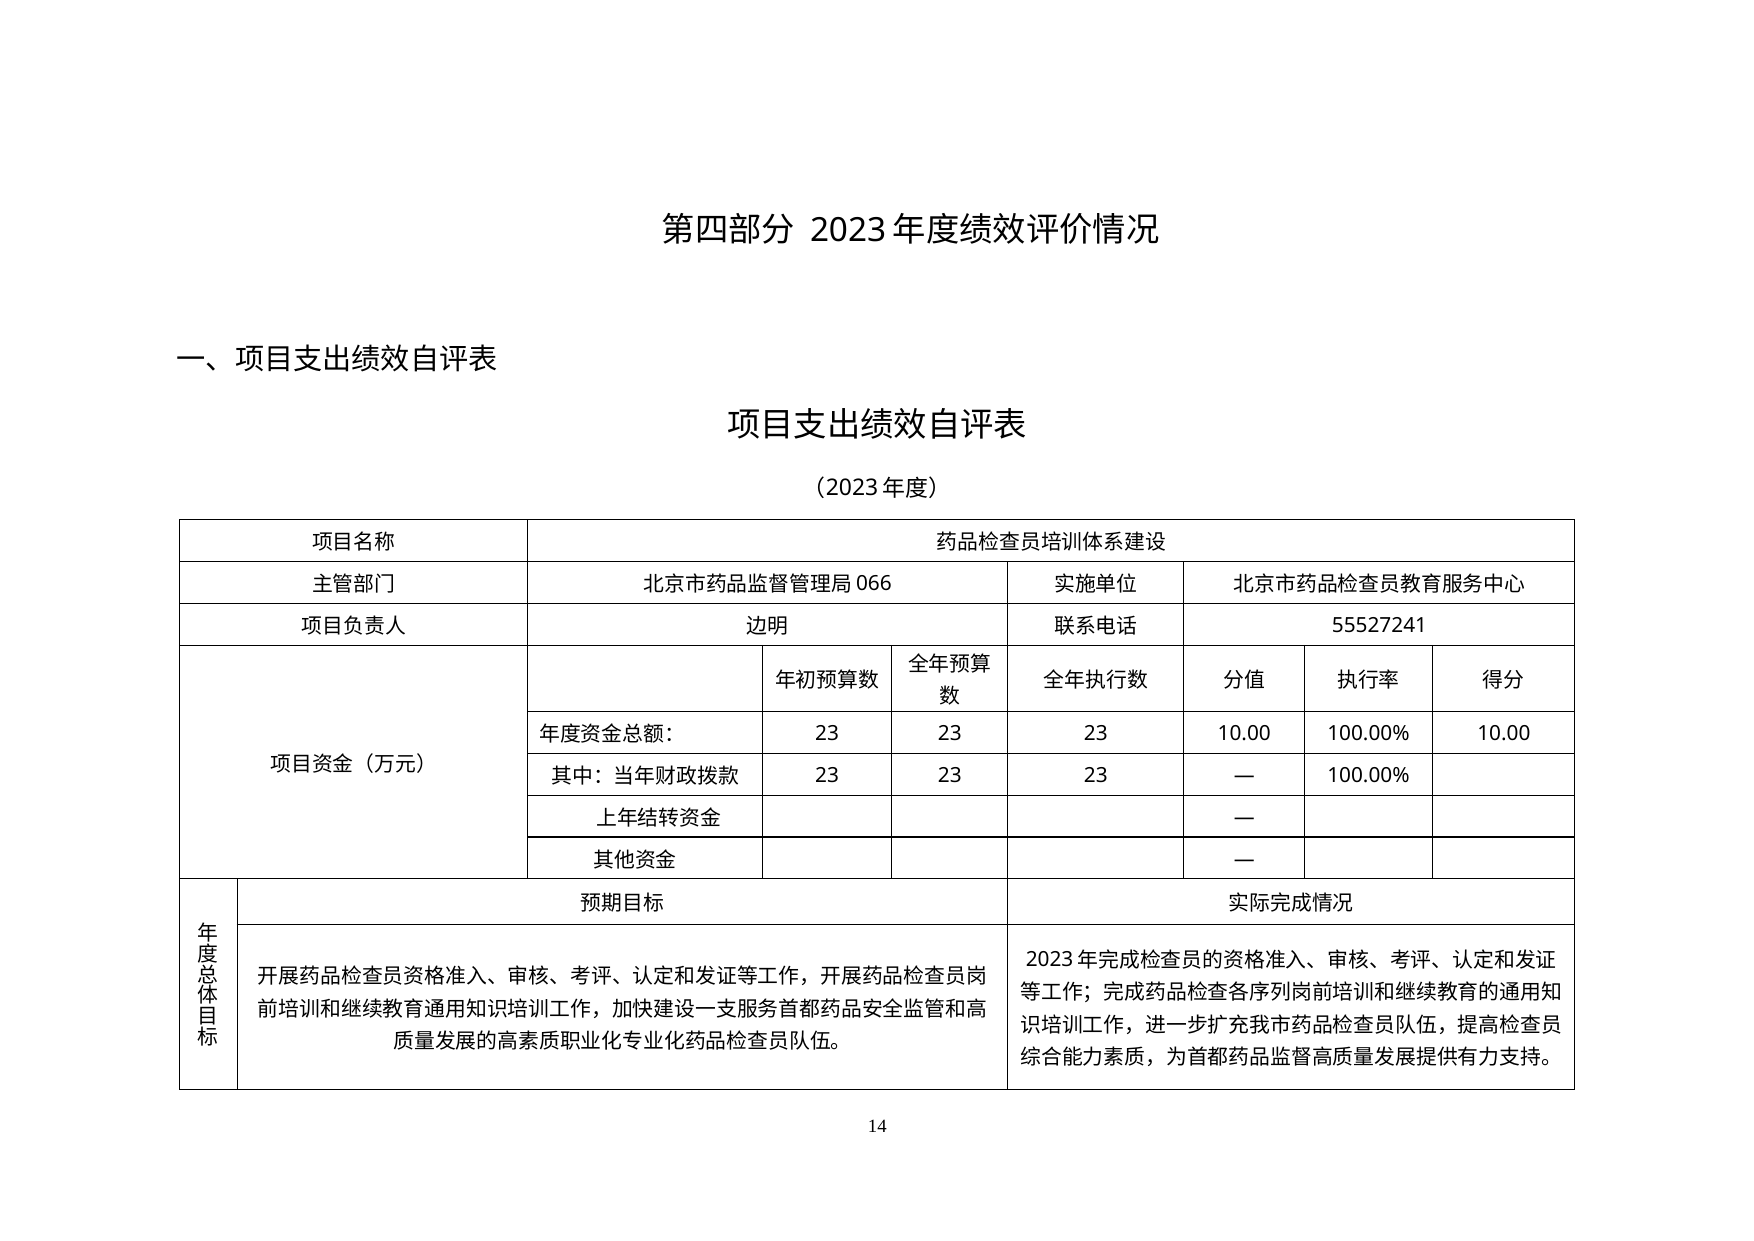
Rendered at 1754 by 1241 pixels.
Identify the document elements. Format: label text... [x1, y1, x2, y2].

table_cell 项目负责人 [180, 604, 527, 645]
table_cell [1008, 796, 1183, 836]
table_cell 23 [763, 712, 891, 753]
table_cell 23 [1008, 712, 1183, 753]
table_cell 10.00 [1433, 712, 1574, 753]
table_cell 执行率 [1305, 646, 1432, 711]
table_cell 23 [1008, 754, 1183, 794]
table_cell 项目资金（万元） [180, 646, 527, 878]
table_cell 联系电话 [1008, 604, 1183, 645]
table_cell 年初预算数 [763, 646, 891, 711]
table_header 项目支出绩效自评表 [179, 389, 1575, 454]
table_cell 10.00 [1184, 712, 1304, 753]
table_cell 其中：当年财政拨款 [528, 754, 762, 794]
table_cell 100.00% [1305, 754, 1432, 794]
table_cell 主管部门 [180, 562, 527, 603]
table_cell 开展药品检查员资格准入、审核、考评、认定和发证等工作，开展药品检查员岗前培训和继续教育通用知识培训工作，加快建设一支服务首都药品安全监管和高质量发展的高素质职业化专业化药品检查员队伍。 [238, 925, 1007, 1089]
table_cell — [1184, 754, 1304, 794]
table_cell [1008, 838, 1183, 878]
table_cell 100.00% [1305, 712, 1432, 753]
table_cell — [1184, 838, 1304, 878]
table_cell 23 [892, 754, 1007, 794]
table_cell 边明 [528, 604, 1007, 645]
table_cell 项目名称 [180, 520, 527, 561]
table_cell 分值 [1184, 646, 1304, 711]
table_cell [1433, 754, 1574, 794]
table_cell [1305, 796, 1432, 836]
table_cell 其他资金 [528, 838, 762, 878]
table_cell 全年预算数 [892, 646, 1007, 711]
table_cell [763, 796, 891, 836]
table_cell 全年执行数 [1008, 646, 1183, 711]
table_cell 年度资金总额： [528, 712, 762, 753]
table_cell 23 [763, 754, 891, 794]
table_cell 实际完成情况 [1008, 879, 1574, 924]
table_cell 药品检查员培训体系建设 [528, 520, 1574, 561]
table_cell [1433, 838, 1574, 878]
table_cell [892, 796, 1007, 836]
text 第四部分 2023年度绩效评价情况 [118, 194, 1636, 259]
list 项目支出绩效自评表 [118, 324, 1636, 389]
table_cell 北京市药品检查员教育服务中心 [1184, 562, 1574, 603]
table_cell — [1184, 796, 1304, 836]
table_cell [763, 838, 891, 878]
table_cell 年度总体目标 [180, 879, 237, 1089]
table_cell 实施单位 [1008, 562, 1183, 603]
table_cell 北京市药品监督管理局066 [528, 562, 1007, 603]
table_cell [892, 838, 1007, 878]
table_cell 23 [892, 712, 1007, 753]
table_cell 2023年完成检查员的资格准入、审核、考评、认定和发证等工作；完成药品检查各序列岗前培训和继续教育的通用知识培训工作，进一步扩充我市药品检查员队伍，提高检查员综合能力素质，为首都药品监督高质量发展提供有力支持。 [1008, 925, 1574, 1089]
table_cell [528, 646, 762, 711]
table_cell [1305, 838, 1432, 878]
table_cell 55527241 [1184, 604, 1574, 645]
table_cell 预期目标 [238, 879, 1007, 924]
table_cell （2023年度） [179, 454, 1575, 519]
table_cell 得分 [1433, 646, 1574, 711]
table_cell [1433, 796, 1574, 836]
table_cell 上年结转资金 [528, 796, 762, 836]
